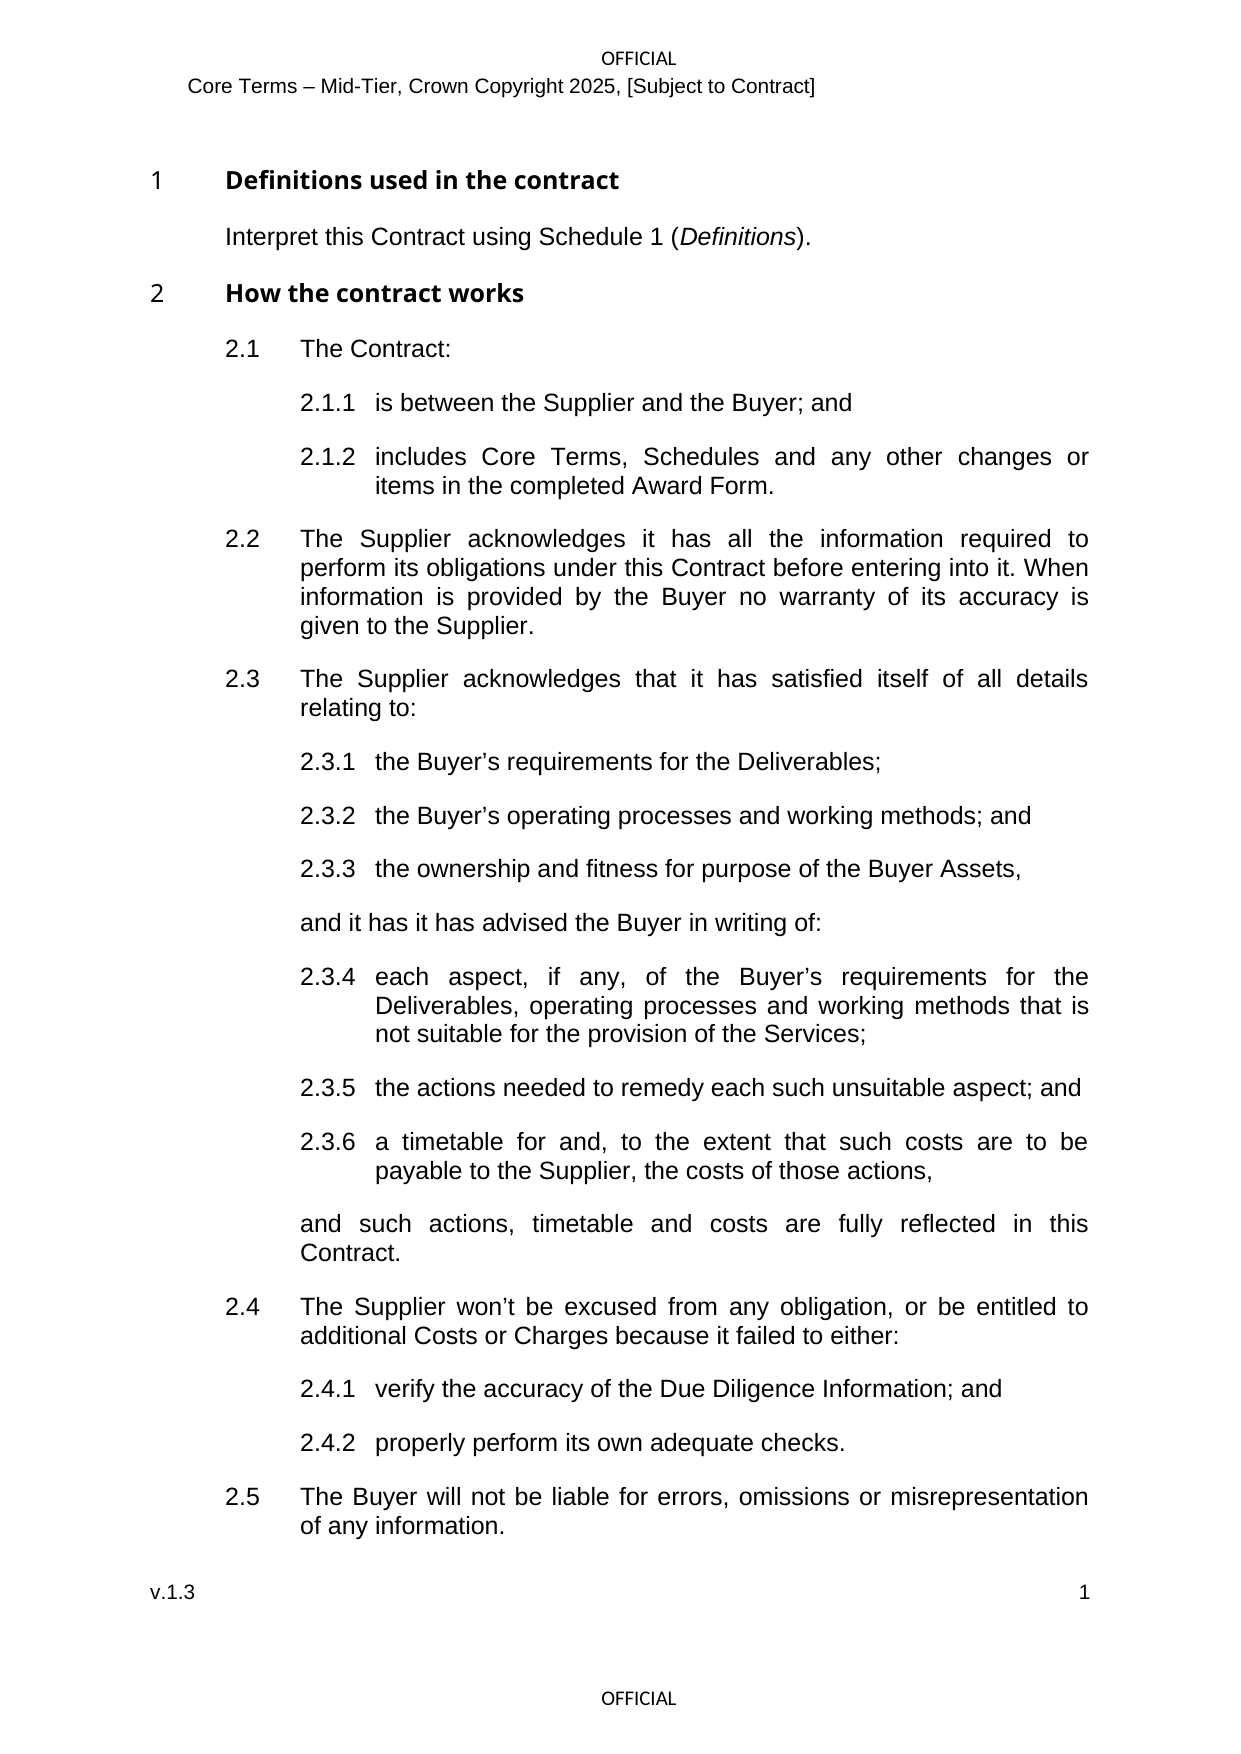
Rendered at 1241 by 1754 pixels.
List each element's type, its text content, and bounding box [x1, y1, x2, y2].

list properly perform its own adequate checks. [300, 1428, 1090, 1457]
list verify the accuracy of the Due Diligence Information; and [300, 1374, 1090, 1403]
subtitle Definitions used in the contract [150, 162, 1090, 197]
list The Supplier acknowledges that it has satisfied itself of all details relating to: [225, 664, 1090, 722]
list the actions needed to remedy each such unsuitable aspect; and [300, 1073, 1090, 1102]
list the Buyer’s operating processes and working methods; and [300, 801, 1090, 829]
text and such actions, timetable and costs are fully reflected in this Contract. [300, 1209, 1090, 1267]
subtitle How the contract works [150, 275, 1090, 309]
list The Supplier won’t be excused from any obligation, or be entitled to additional Costs or Charges because it failed to either: [225, 1292, 1090, 1349]
list each aspect, if any, of the Buyer’s requirements for the Deliverables, operating processes and working methods that is not suitable for the provision of the Services; [300, 962, 1090, 1048]
list the Buyer’s requirements for the Deliverables; [300, 747, 1090, 776]
list a timetable for and, to the extent that such costs are to be payable to the Supplier, the costs of those actions, [300, 1127, 1090, 1184]
list is between the Supplier and the Buyer; and [300, 388, 1090, 417]
list The Supplier acknowledges it has all the information required to perform its obligations under this Contract before entering into it. When information is provided by the Buyer no warranty of its accuracy is given to the Supplier. [225, 524, 1090, 639]
text and it has it has advised the Buyer in writing of: [300, 908, 1090, 937]
text Interpret this Contract using Schedule 1 (Definitions). [225, 222, 1090, 250]
list The Buyer will not be liable for errors, omissions or misrepresentation of any information. [225, 1482, 1090, 1539]
list includes Core Terms, Schedules and any other changes or items in the completed Award Form. [300, 442, 1090, 499]
list The Contract: [225, 334, 1090, 363]
list the ownership and fitness for purpose of the Buyer Assets, [300, 854, 1090, 883]
